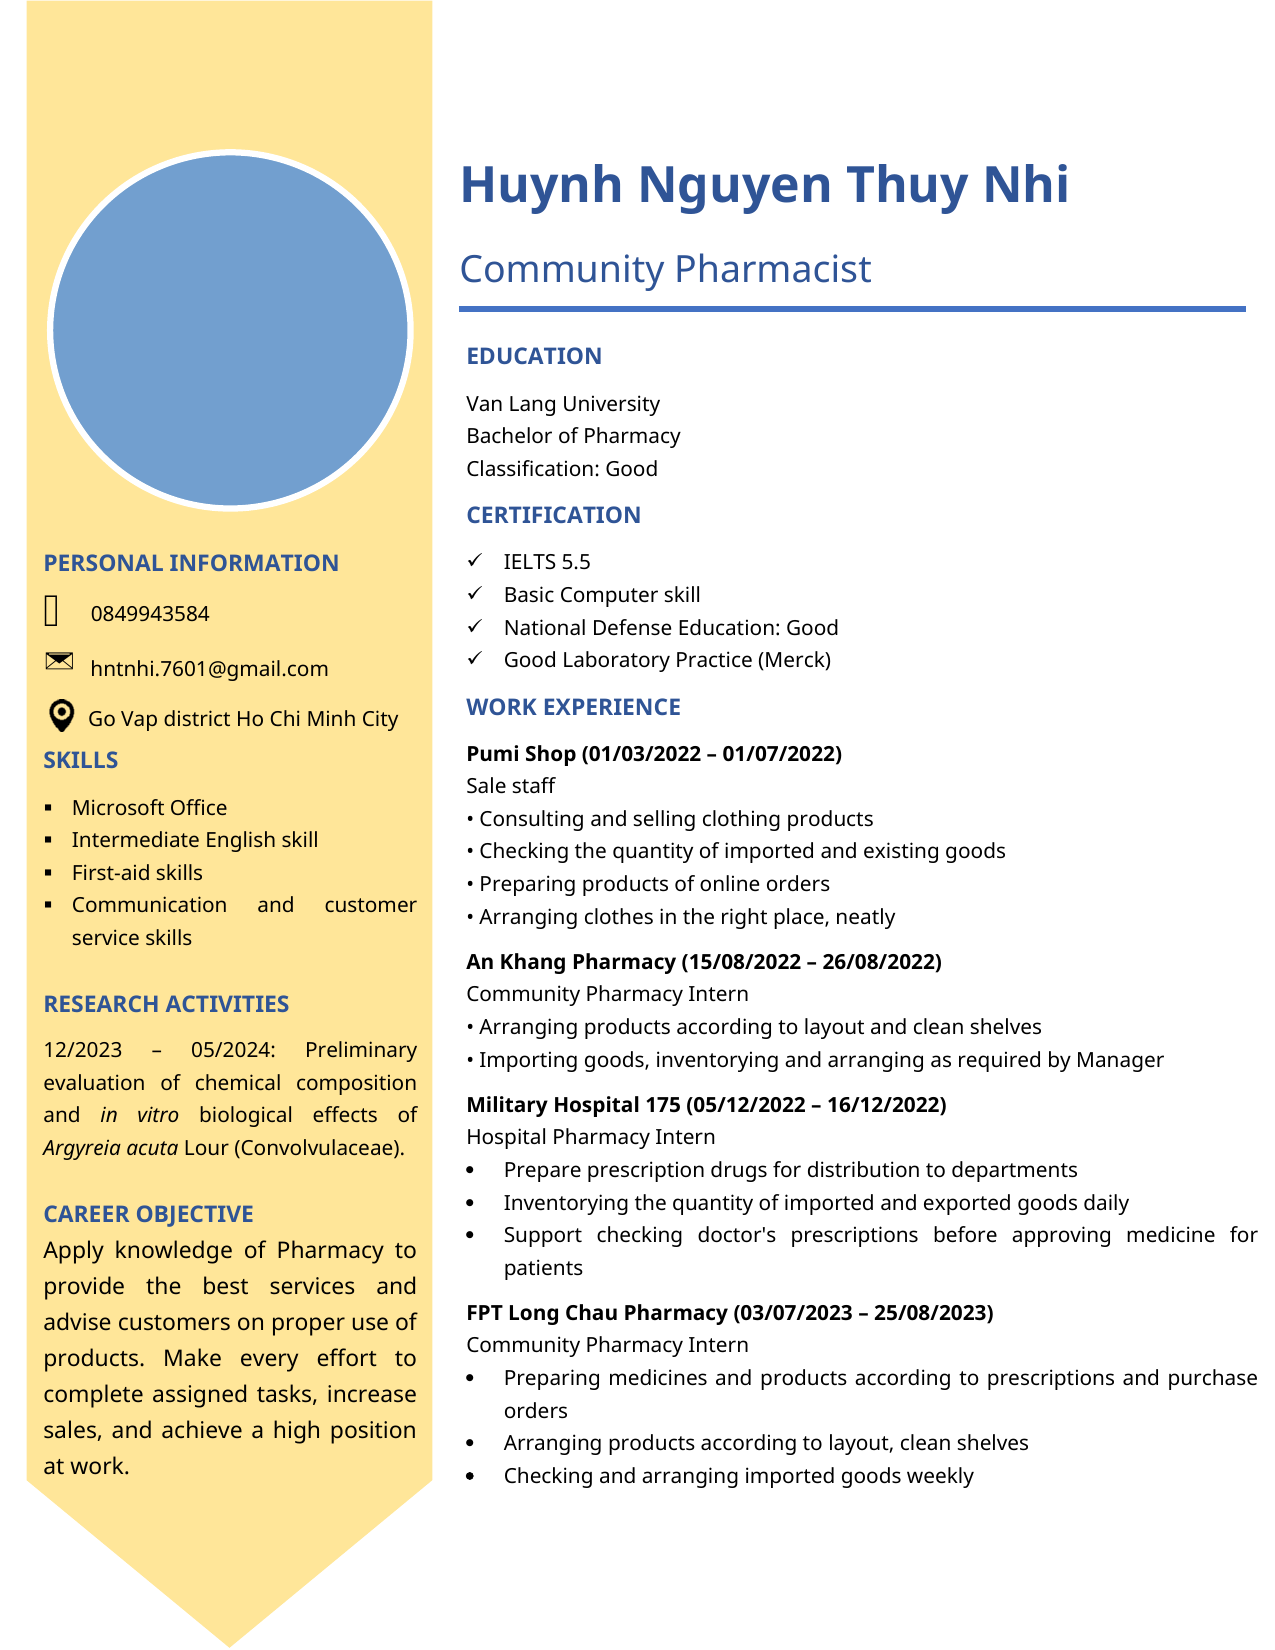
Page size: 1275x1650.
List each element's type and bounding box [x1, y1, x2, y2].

picture [45, 699, 78, 732]
